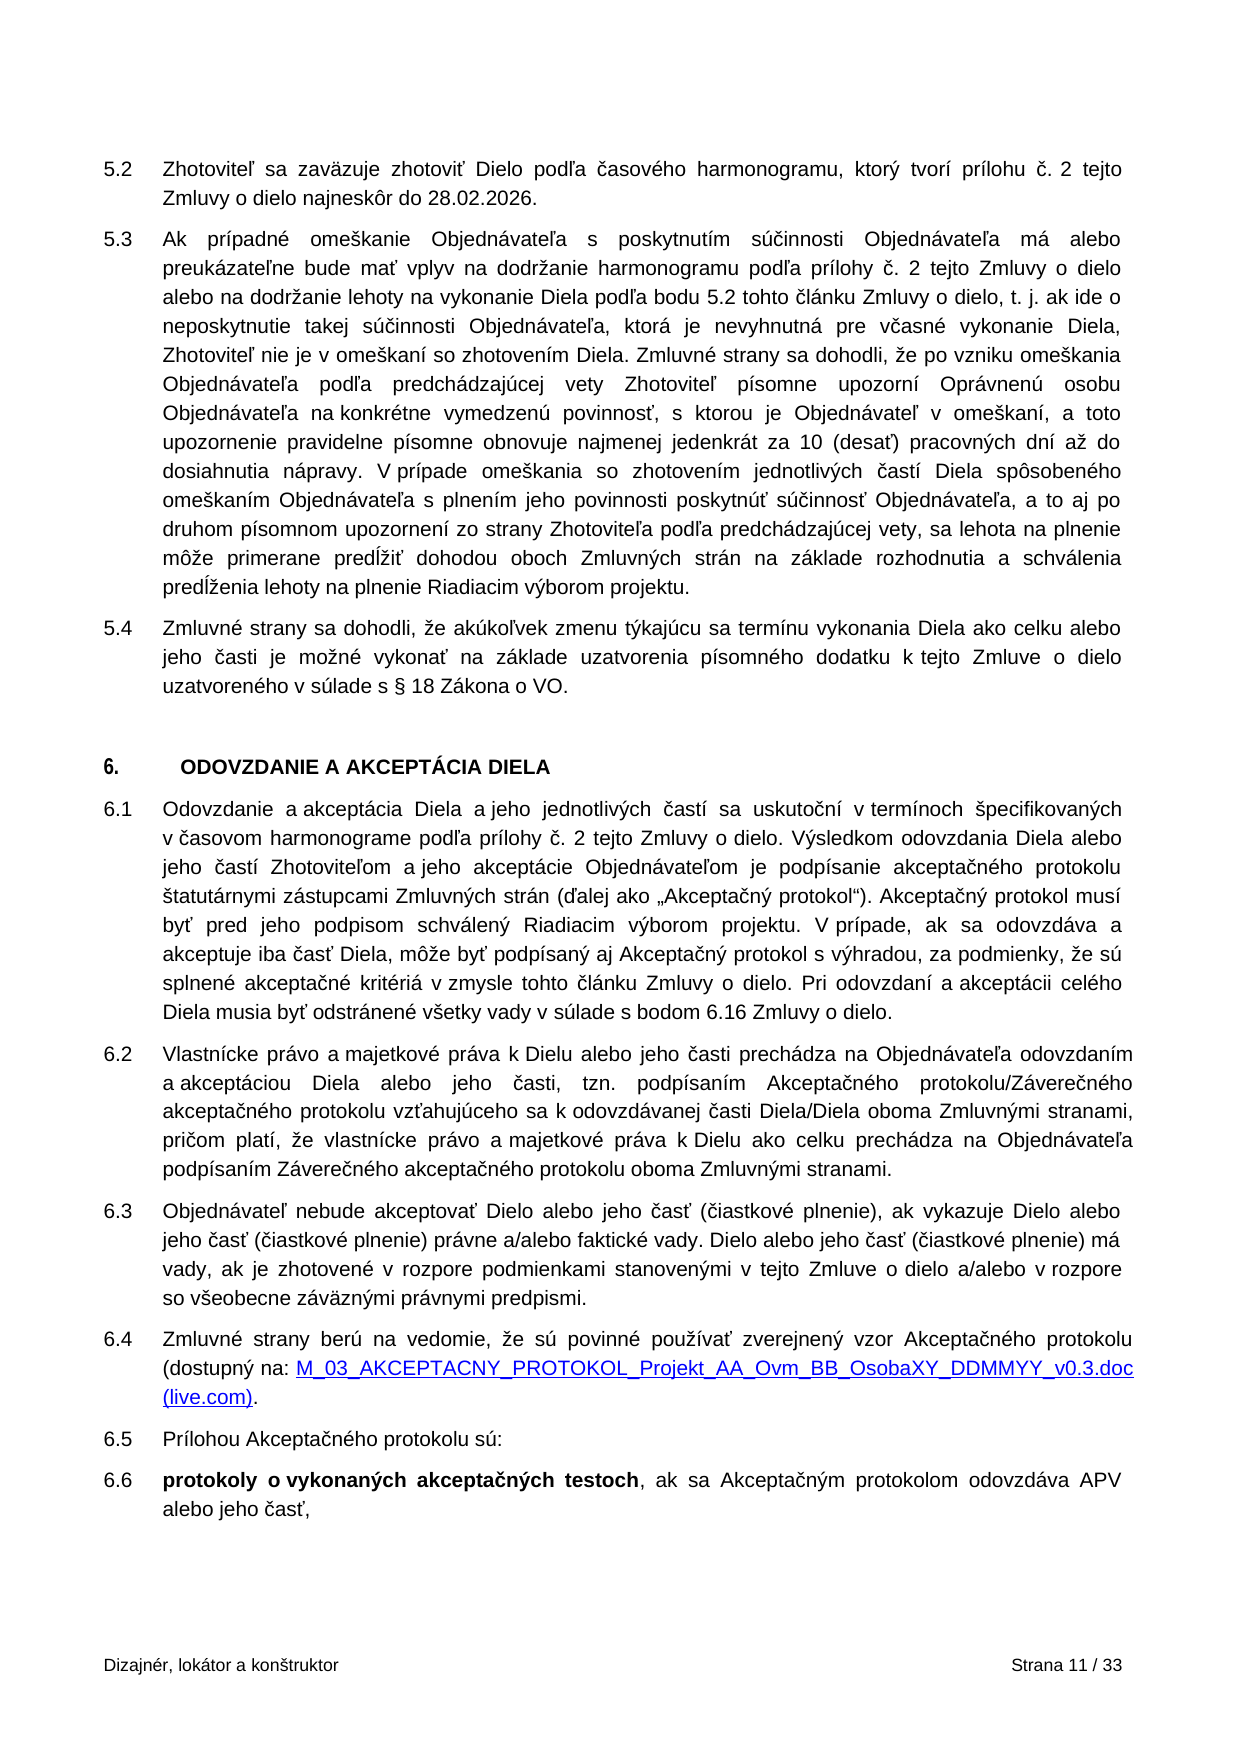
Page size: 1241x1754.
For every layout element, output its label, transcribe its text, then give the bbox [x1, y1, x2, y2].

text Ak prípadné omeškanie Objednávateľa s poskytnutím súčinnosti Objednávateľa má alebo preukázateľne bude mať vplyv na dodržanie harmonogramu podľa prílohy č. 2 tejto Zmluvy o dielo alebo na dodržanie lehoty na vykonanie Diela podľa bodu 5.2 tohto článku Zmluvy o dielo, t. j. ak ide o neposkytnutie takej súčinnosti Objednávateľa, ktorá je nevyhnutná pre včasné vykonanie Diela, Zhotoviteľ nie je v omeškaní so zhotovením Diela. Zmluvné strany sa dohodli, že po vzniku omeškania Objednávateľa podľa predchádzajúcej vety Zhotoviteľ písomne upozorní Oprávnenú osobu Objednávateľa na konkrétne vymedzenú povinnosť, s ktorou je Objednávateľ v omeškaní, a toto upozornenie pravidelne písomne obnovuje najmenej jedenkrát za 10 (desať) pracovných dní až do dosiahnutia nápravy. V prípade omeškania so zhotovením jednotlivých častí Diela spôsobeného omeškaním Objednávateľa s plnením jeho povinnosti poskytnúť súčinnosť Objednávateľa, a to aj po druhom písomnom upozornení zo strany Zhotoviteľa podľa predchádzajúcej vety, sa lehota na plnenie môže primerane predĺžiť dohodou oboch Zmluvných strán na základe rozhodnutia a schválenia predĺženia lehoty na plnenie Riadiacim výborom projektu. [103, 227, 1122, 598]
text protokoly o vykonaných akceptačných testoch, ak sa Akceptačným protokolom odovzdáva APV alebo jeho časť, [103, 1468, 1122, 1521]
text Vlastnícke právo a majetkové práva k Dielu alebo jeho časti prechádza na Objednávateľa odovzdaním a akceptáciou Diela alebo jeho časti, tzn. podpísaním Akceptačného protokolu/Záverečného akceptačného protokolu vzťahujúceho sa k odovzdávanej časti Diela/Diela oboma Zmluvnými stranami, pričom platí, že vlastnícke právo a majetkové práva k Dielu ako celku prechádza na Objednávateľa podpísaním Záverečného akceptačného protokolu oboma Zmluvnými stranami. [103, 1041, 1134, 1181]
text Objednávateľ nebude akceptovať Dielo alebo jeho časť (čiastkové plnenie), ak vykazuje Dielo alebo jeho časť (čiastkové plnenie) právne a/alebo faktické vady. Dielo alebo jeho časť (čiastkové plnenie) má vady, ak je zhotovené v rozpore podmienkami stanovenými v tejto Zmluve o dielo a/alebo v rozpore so všeobecne záväznými právnymi predpismi. [103, 1199, 1122, 1309]
text ODOVZDANIE A AKCEPTÁCIA DIELA [103, 753, 1122, 779]
text Zhotoviteľ sa zaväzuje zhotoviť Dielo podľa časového harmonogramu, ktorý tvorí prílohu č. 2 tejto Zmluvy o dielo najneskôr do 28.02.2026. [103, 157, 1122, 209]
text Zmluvné strany berú na vedomie, že sú povinné používať zverejnený vzor Akceptačného protokolu (dostupný na: M_03_AKCEPTACNY_PROTOKOL_Projekt_AA_Ovm_BB_OsobaXY_DDMMYY_v0.3.doc (live.com). [103, 1327, 1134, 1409]
text Prílohou Akceptačného protokolu sú: [103, 1426, 1122, 1450]
text Odovzdanie a akceptácia Diela a jeho jednotlivých častí sa uskutoční v termínoch špecifikovaných v časovom harmonograme podľa prílohy č. 2 tejto Zmluvy o dielo. Výsledkom odovzdania Diela alebo jeho častí Zhotoviteľom a jeho akceptácie Objednávateľom je podpísanie akceptačného protokolu štatutárnymi zástupcami Zmluvných strán (ďalej ako „Akceptačný protokol“). Akceptačný protokol musí byť pred jeho podpisom schválený Riadiacim výborom projektu. V prípade, ak sa odovzdáva a akceptuje iba časť Diela, môže byť podpísaný aj Akceptačný protokol s výhradou, za podmienky, že sú splnené akceptačné kritériá v zmysle tohto článku Zmluvy o dielo. Pri odovzdaní a akceptácii celého Diela musia byť odstránené všetky vady v súlade s bodom 6.16 Zmluvy o dielo. [103, 797, 1122, 1024]
text Zmluvné strany sa dohodli, že akúkoľvek zmenu týkajúcu sa termínu vykonania Diela ako celku alebo jeho časti je možné vykonať na základe uzatvorenia písomného dodatku k tejto Zmluve o dielo uzatvoreného v súlade s § 18 Zákona o VO. [103, 616, 1122, 698]
